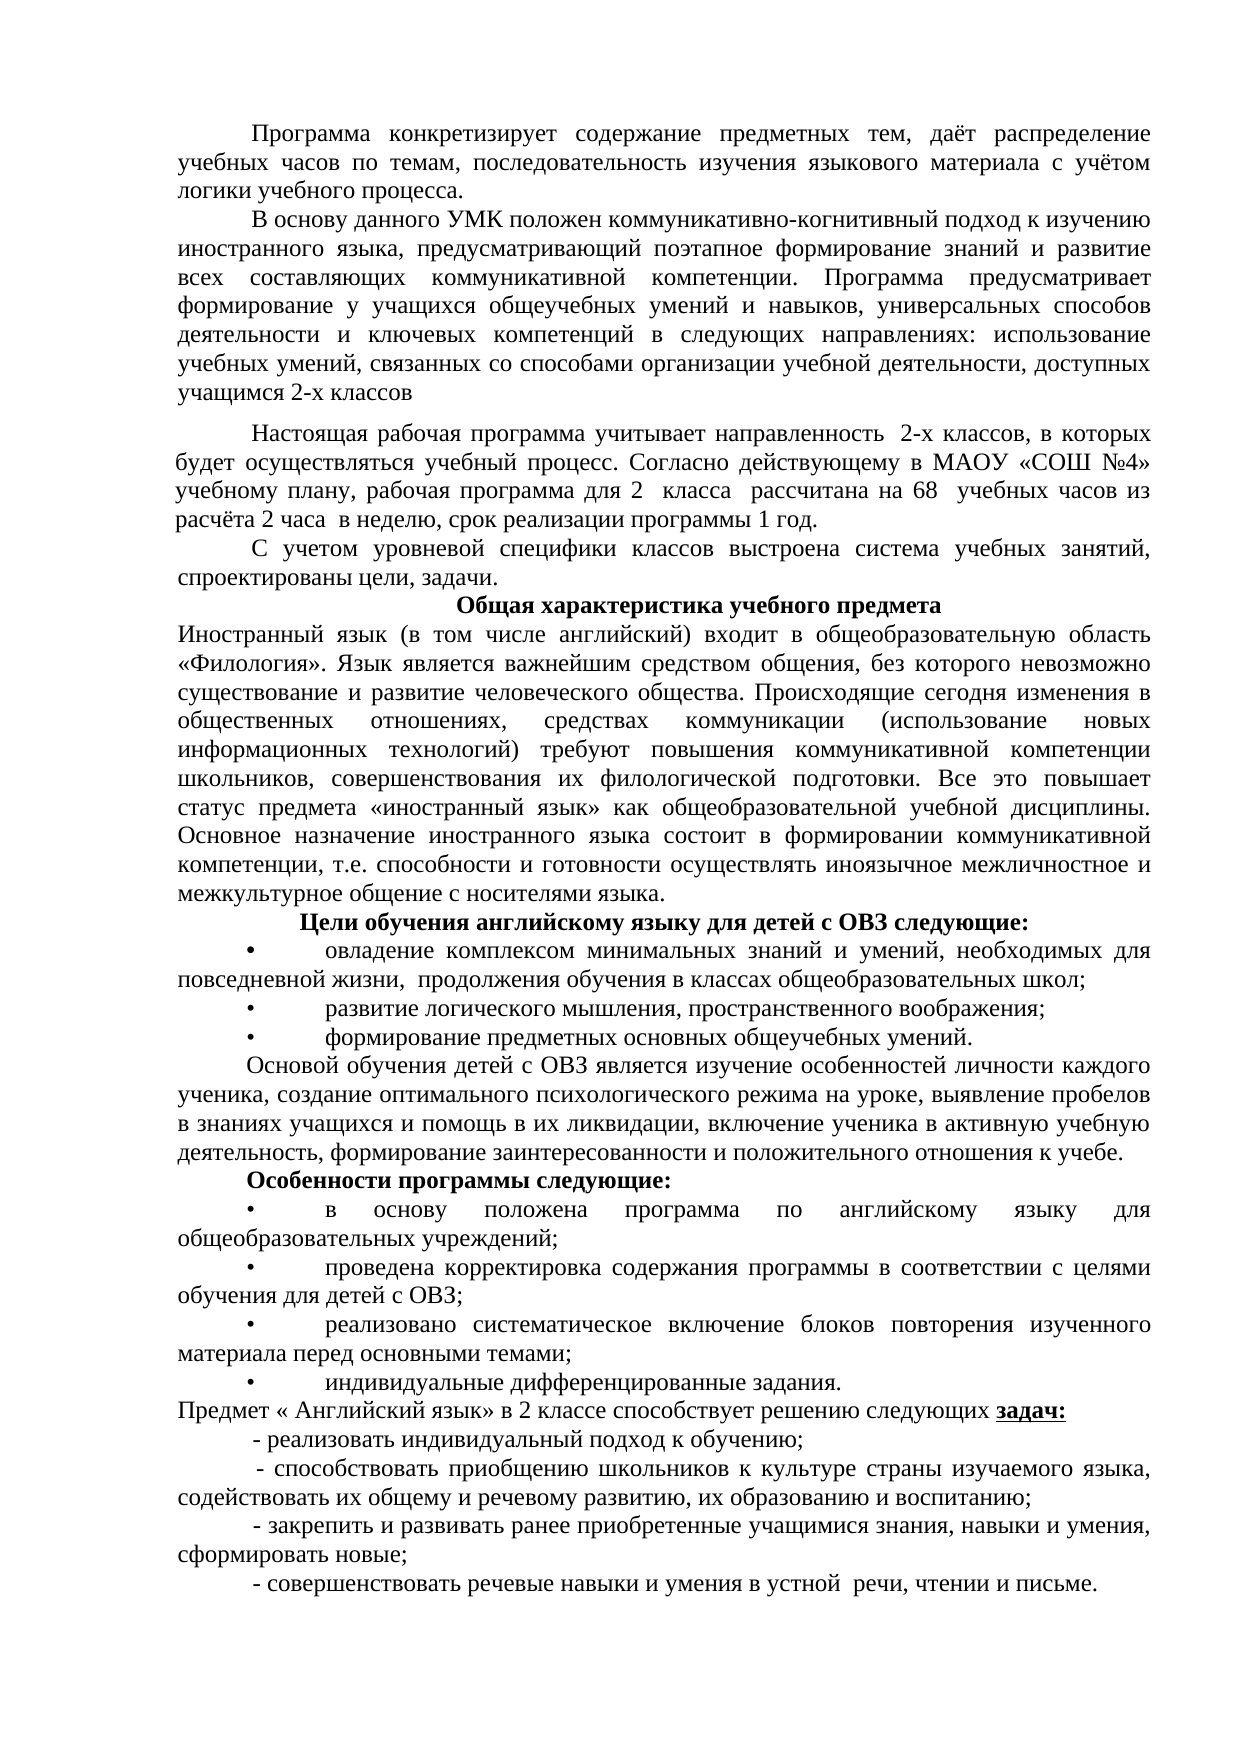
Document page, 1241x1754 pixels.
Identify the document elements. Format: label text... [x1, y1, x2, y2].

text Цели обучения английскому языку для детей с ОВЗ следующие: [177, 907, 1152, 936]
text Иностранный язык (в том числе английский) входит в общеобразовательную область «Филология». Язык является важнейшим средством общения, без которого невозможно существование и развитие человеческого общества. Происходящие сегодня изменения в общественных отношениях, средствах коммуникации (использование новых информационных технологий) требуют повышения коммуникативной компетенции школьников, совершенствования их филологической подготовки. Все это повышает статус предмета «иностранный язык» как общеобразовательной учебной дисциплины. Основное назначение иностранного языка состоит в формировании коммуникативной компетенции, т.е. способности и готовности осуществлять иноязычное межличностное и межкультурное общение с носителями языка. [177, 619, 1152, 907]
text Предмет « Английский язык» в 2 классе способствует решению следующих задач: [177, 1396, 1152, 1424]
text - закрепить и развивать ранее приобретенные учащимися знания, навыки и умения, сформировать новые; [177, 1511, 1152, 1568]
text Основой обучения детей с ОВЗ является изучение особенностей личности каждого ученика, создание оптимального психологического режима на уроке, выявление пробелов в знаниях учащихся и помощь в их ликвидации, включение ученика в активную учебную деятельность, формирование заинтересованности и положительного отношения к учебе. [177, 1051, 1152, 1166]
text • индивидуальные дифференцированные задания. [177, 1367, 1152, 1396]
text Программа конкретизирует содержание предметных тем, даёт распределение учебных часов по темам, последовательность изучения языкового материала с учётом логики учебного процесса. [177, 118, 1152, 204]
text • овладение комплексом минимальных знаний и умений, необходимых для повседневной жизни, продолжения обучения в классах общеобразовательных школ; [177, 936, 1152, 993]
text - совершенствовать речевые навыки и умения в устной речи, чтении и письме. [177, 1568, 1152, 1597]
text - способствовать приобщению школьников к культуре страны изучаемого языка, содействовать их общему и речевому развитию, их образованию и воспитанию; [177, 1453, 1152, 1511]
text Настоящая рабочая программа учитывает направленность 2-х классов, в которых будет осуществляться учебный процесс. Согласно действующему в МАОУ «СОШ №4» учебному плану, рабочая программа для 2 класса рассчитана на 68 учебных часов из расчёта 2 часа в неделю, срок реализации программы 1 год. [175, 418, 1152, 533]
text С учетом уровневой специфики классов выстроена система учебных занятий, спроектированы цели, задачи. [177, 533, 1152, 591]
text • развитие логического мышления, пространственного воображения; [177, 993, 1152, 1022]
text • в основу положена программа по английскому языку для общеобразовательных учреждений; [177, 1194, 1152, 1252]
text • проведена корректировка содержания программы в соответствии с целями обучения для детей с ОВЗ; [177, 1252, 1152, 1309]
text • реализовано систематическое включение блоков повторения изученного материала перед основными темами; [177, 1309, 1152, 1367]
text • формирование предметных основных общеучебных умений. [177, 1022, 1152, 1051]
text Общая характеристика учебного предмета [177, 591, 1152, 619]
text В основу данного УМК положен коммуникативно-когнитивный подход к изучению иностранного языка, предусматривающий поэтапное формирование знаний и развитие всех составляющих коммуникативной компетенции. Программа предусматривает формирование у учащихся общеучебных умений и навыков, универсальных способов деятельности и ключевых компетенций в следующих направлениях: использование учебных умений, связанных со способами организации учебной деятельности, доступных учащимся 2-х классов [177, 204, 1152, 406]
text Особенности программы следующие: [177, 1166, 1152, 1194]
text - реализовать индивидуальный подход к обучению; [177, 1424, 1152, 1453]
